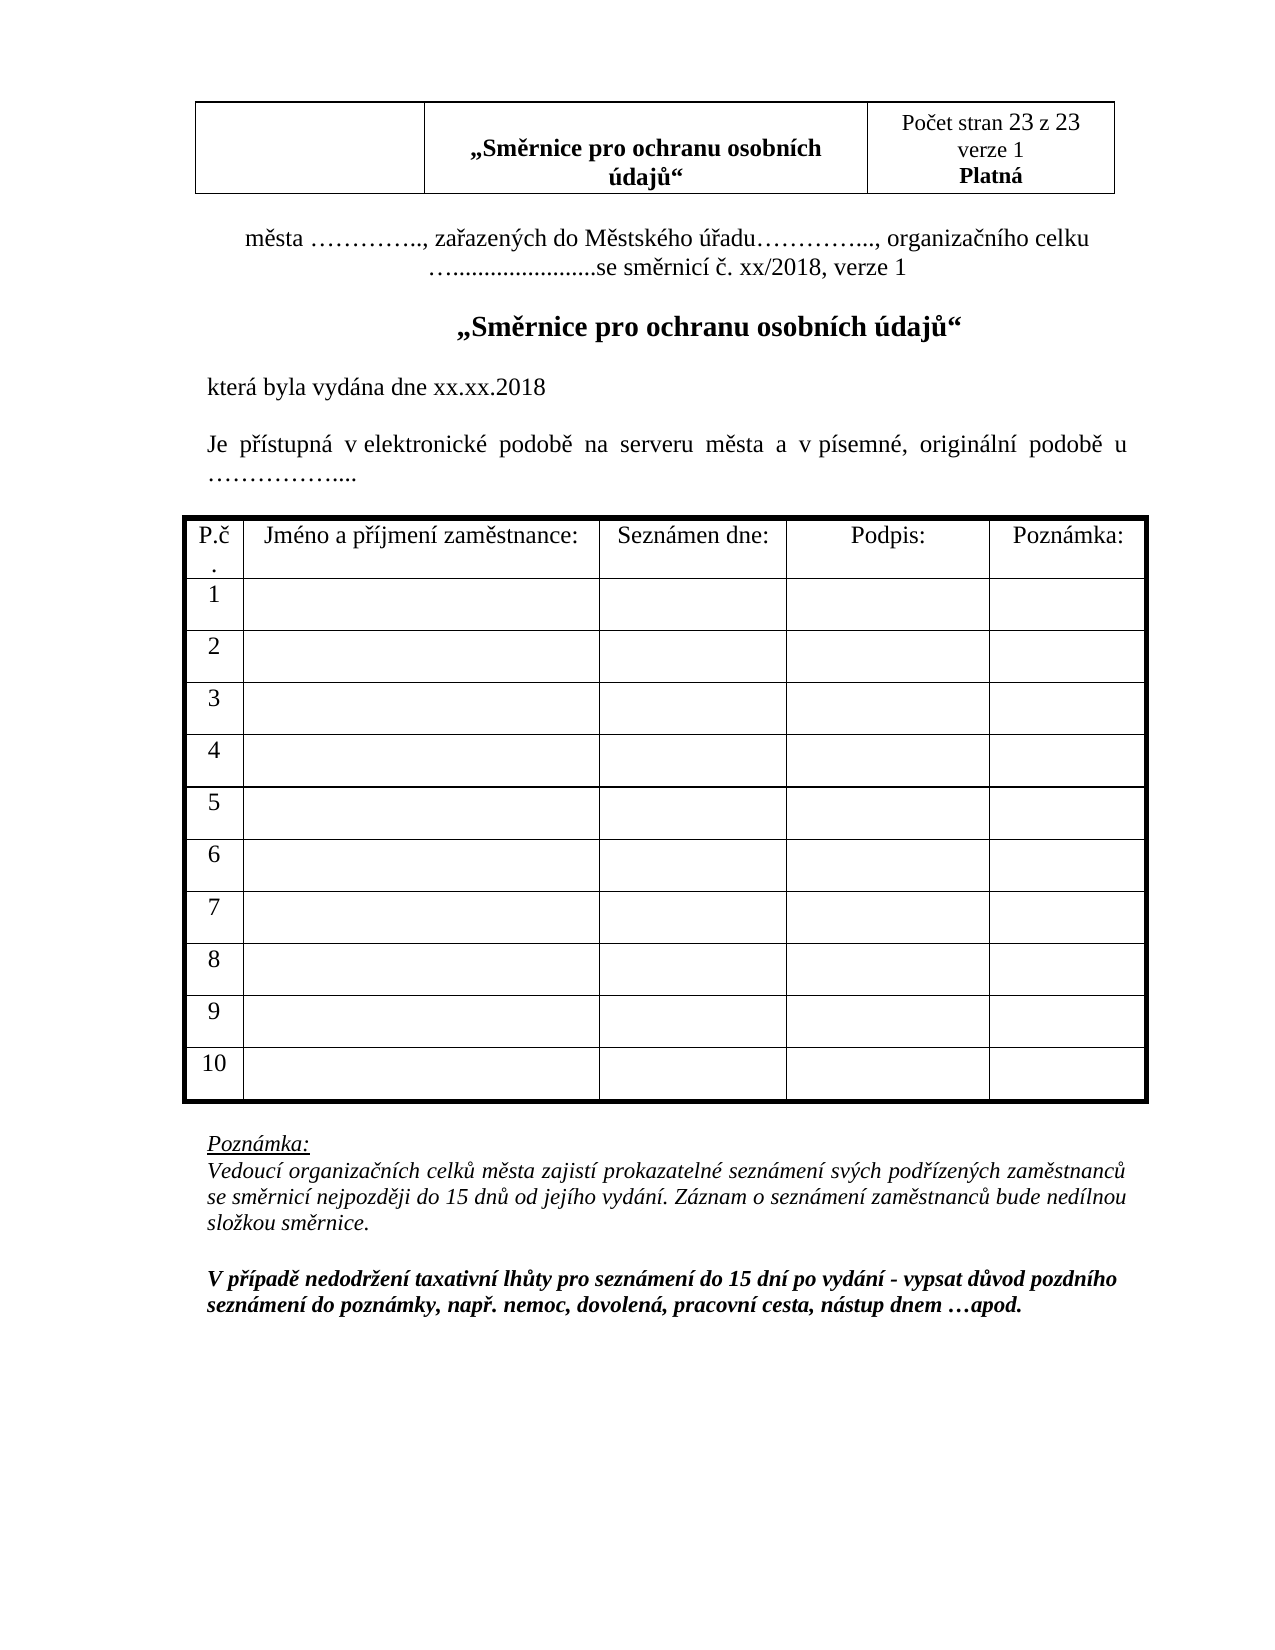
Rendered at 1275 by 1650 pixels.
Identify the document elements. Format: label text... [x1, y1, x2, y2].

table_cell [787, 683, 989, 734]
table_cell [990, 631, 1144, 682]
text která byla vydána dne xx.xx.2018 [207, 372, 1127, 400]
table_cell [990, 579, 1144, 630]
table_cell [600, 788, 786, 838]
text Vedoucí organizačních celků města zajistí prokazatelné seznámení svých podřízených zaměstnanců se směrnicí nejpozději do 15 dnů od jejího vydání. Záznam o seznámení zaměstnanců bude nedílnou složkou směrnice. [207, 1157, 1127, 1236]
table_cell [990, 1048, 1144, 1099]
table_cell [990, 735, 1144, 786]
table_cell [787, 1048, 989, 1099]
table_cell [787, 996, 989, 1047]
text města ………….., zařazených do Městského úřadu…………..., organizačního celku ….......................se směrnicí č. xx/2018, verze 1 [207, 223, 1127, 281]
table_cell 9 [187, 996, 243, 1047]
table_cell [600, 735, 786, 786]
table_cell [787, 788, 989, 838]
text Je přístupná v elektronické podobě na serveru města a v písemné, originální podobě u …………….... [207, 429, 1127, 487]
table_cell [600, 892, 786, 943]
table_cell [244, 631, 599, 682]
table_cell 8 [187, 944, 243, 995]
table_cell 7 [187, 892, 243, 943]
table_cell [244, 788, 599, 838]
table_cell [787, 840, 989, 891]
table_cell [787, 579, 989, 630]
table_cell [600, 579, 786, 630]
table_cell [244, 892, 599, 943]
subtitle V případě nedodržení taxativní lhůty pro seznámení do 15 dní po vydání - vypsat důvod pozdního seznámení do poznámky, např. nemoc, dovolená, pracovní cesta, nástup dnem …apod. [207, 1265, 1127, 1318]
table_cell [244, 735, 599, 786]
table_cell [600, 944, 786, 995]
table_cell [990, 996, 1144, 1047]
table_header P.č. [187, 521, 243, 578]
table_cell 1 [187, 579, 243, 630]
table_cell [600, 840, 786, 891]
table_cell [244, 944, 599, 995]
table_cell [244, 1048, 599, 1099]
table_cell [244, 683, 599, 734]
table_cell 6 [187, 840, 243, 891]
list „Směrnice pro ochranu osobních údajů“ [207, 309, 1127, 343]
table_cell 4 [187, 735, 243, 786]
table_cell [244, 996, 599, 1047]
table_cell [600, 1048, 786, 1099]
table_cell [600, 996, 786, 1047]
table_cell [787, 892, 989, 943]
table_cell [600, 683, 786, 734]
table_cell 2 [187, 631, 243, 682]
table_cell [990, 944, 1144, 995]
table_cell 3 [187, 683, 243, 734]
table_cell [787, 631, 989, 682]
table_cell [244, 840, 599, 891]
table_header Jméno a příjmení zaměstnance: [244, 521, 599, 578]
table_cell [244, 579, 599, 630]
table_cell 10 [187, 1048, 243, 1099]
table_cell [600, 631, 786, 682]
table_cell [787, 944, 989, 995]
table_cell [990, 683, 1144, 734]
table_cell [990, 892, 1144, 943]
table_header Poznámka: [990, 521, 1144, 578]
table_cell 5 [187, 788, 243, 838]
table_header Seznámen dne: [600, 521, 786, 578]
text Poznámka: [207, 1130, 1127, 1157]
table_cell [990, 840, 1144, 891]
table_cell [990, 788, 1144, 838]
table_cell [787, 735, 989, 786]
table_header Podpis: [787, 521, 989, 578]
